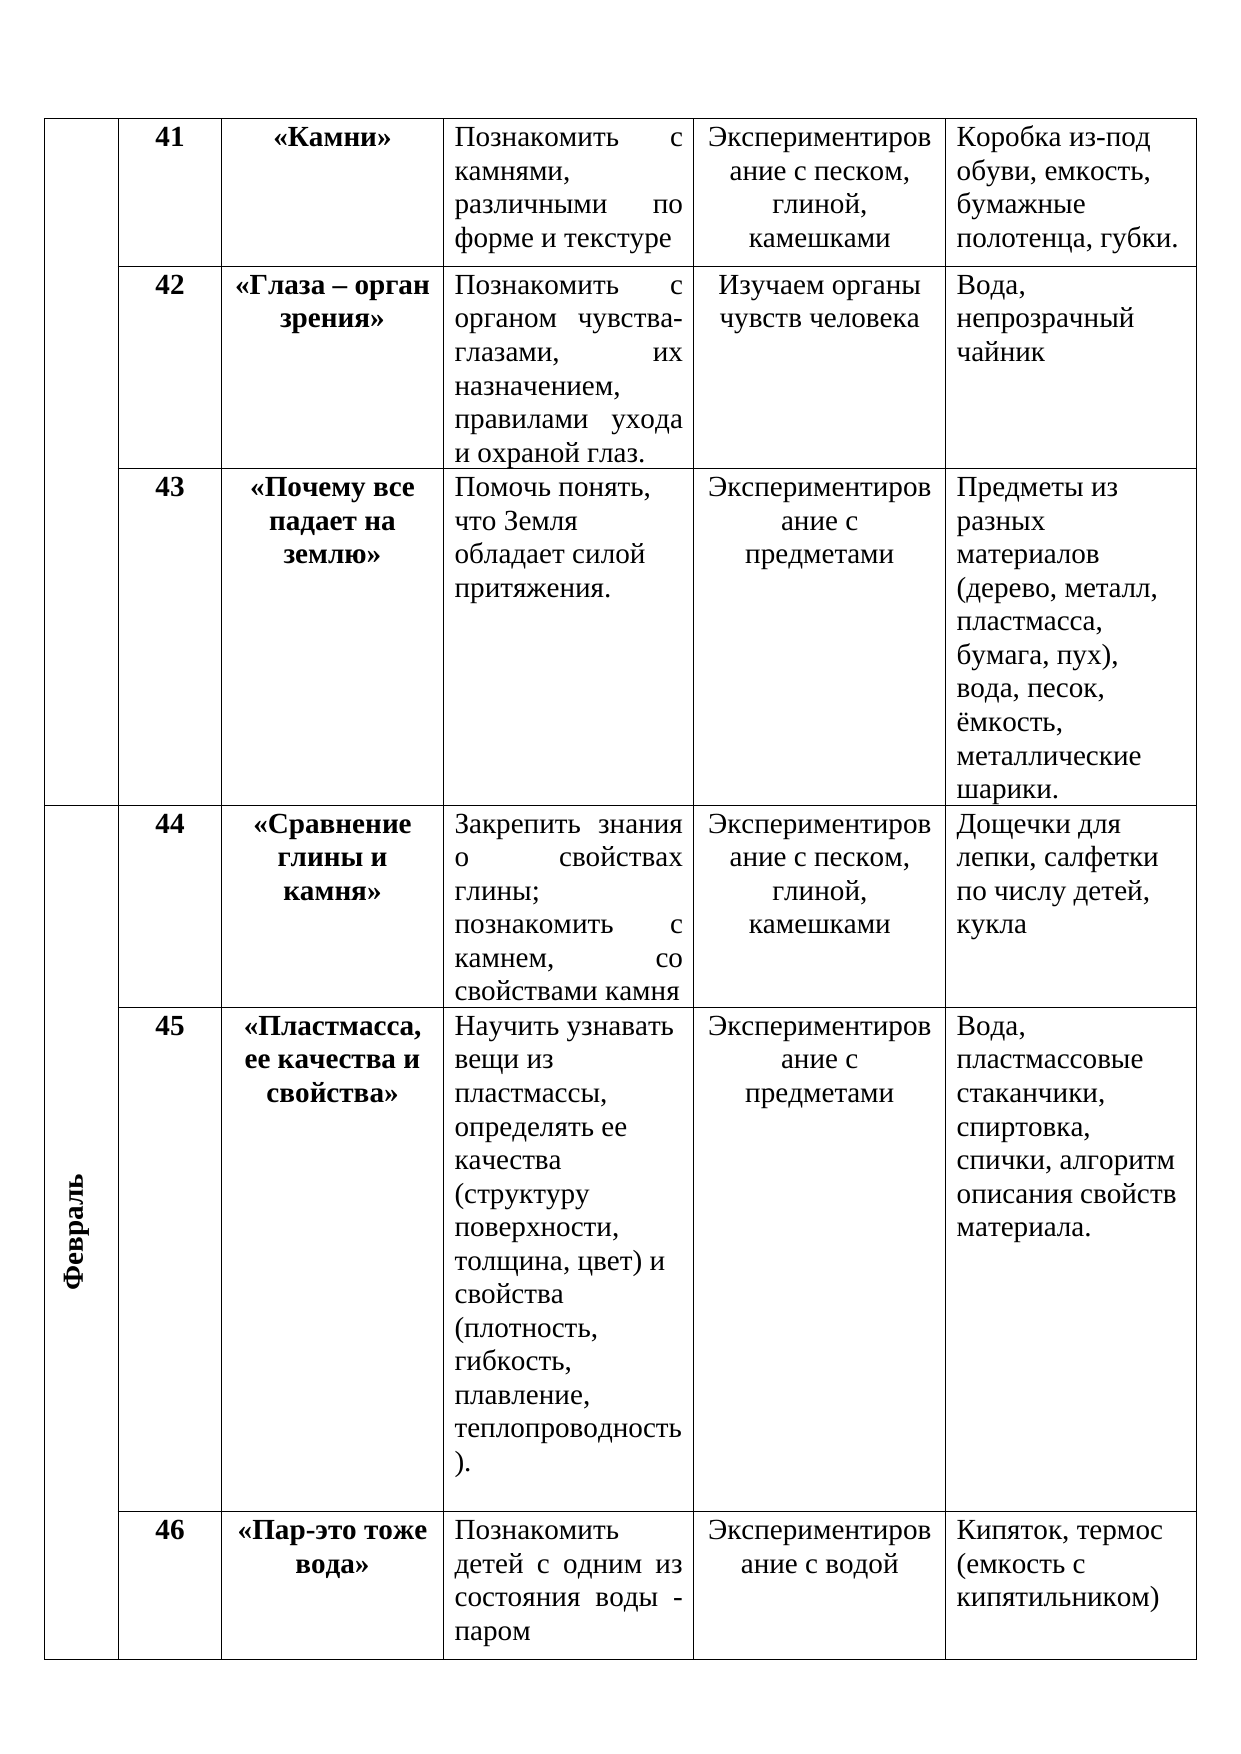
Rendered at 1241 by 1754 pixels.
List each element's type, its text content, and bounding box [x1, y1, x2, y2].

table_cell 41 [119, 119, 221, 266]
table_cell Февраль [45, 806, 118, 1659]
table_cell Коробка из-под обуви, емкость, бумажные полотенца, губки. [946, 119, 1196, 266]
table_cell «Пар-это тоже вода» [222, 1512, 443, 1659]
table_cell «Пластмасса, ее качества и свойства» [222, 1008, 443, 1511]
table_cell 42 [119, 267, 221, 468]
table_cell Экспериментирование с песком, глиной, камешками [694, 806, 945, 1007]
table_cell «Почему все падает на землю» [222, 469, 443, 805]
table_cell Экспериментирование с водой [694, 1512, 945, 1659]
table_cell «Сравнение глины и камня» [222, 806, 443, 1007]
table_cell Закрепить знания о свойствах глины; познакомить с камнем, со свойствами камня [444, 806, 693, 1007]
table_cell 46 [119, 1512, 221, 1659]
table_cell Экспериментирование с предметами [694, 469, 945, 805]
table_cell Предметы из разных материалов (дерево, металл, пластмасса, бумага, пух), вода, песок, ёмкость, металлические шарики. [946, 469, 1196, 805]
table_cell «Глаза – орган зрения» [222, 267, 443, 468]
table_cell 43 [119, 469, 221, 805]
table_cell Дощечки для лепки, салфетки по числу детей, кукла [946, 806, 1196, 1007]
table_cell Кипяток, термос (емкость с кипятильником) [946, 1512, 1196, 1659]
table_cell Помочь понять, что Земля обладает силой притяжения. [444, 469, 693, 805]
table_cell Экспериментирование с песком, глиной, камешками [694, 119, 945, 266]
table_cell Изучаем органы чувств человека [694, 267, 945, 468]
table_cell Вода, непрозрачный чайник [946, 267, 1196, 468]
table_cell «Камни» [222, 119, 443, 266]
table_cell Научить узнавать вещи из пластмассы, определять ее качества (структуру поверхности, толщина, цвет) и свойства (плотность, гибкость, плавление, теплопроводность). [444, 1008, 693, 1511]
table_cell Экспериментирование с предметами [694, 1008, 945, 1511]
table_cell Вода, пластмассовые стаканчики, спиртовка, спички, алгоритм описания свойств материала. [946, 1008, 1196, 1511]
table_cell Познакомить детей с одним из состояния воды - паром [444, 1512, 693, 1659]
table_cell 44 [119, 806, 221, 1007]
table_cell Познакомить с органом чувства- глазами, их назначением, правилами ухода и охраной глаз. [444, 267, 693, 468]
table_cell 45 [119, 1008, 221, 1511]
table_cell Познакомить с камнями, различными по форме и текстуре [444, 119, 693, 266]
